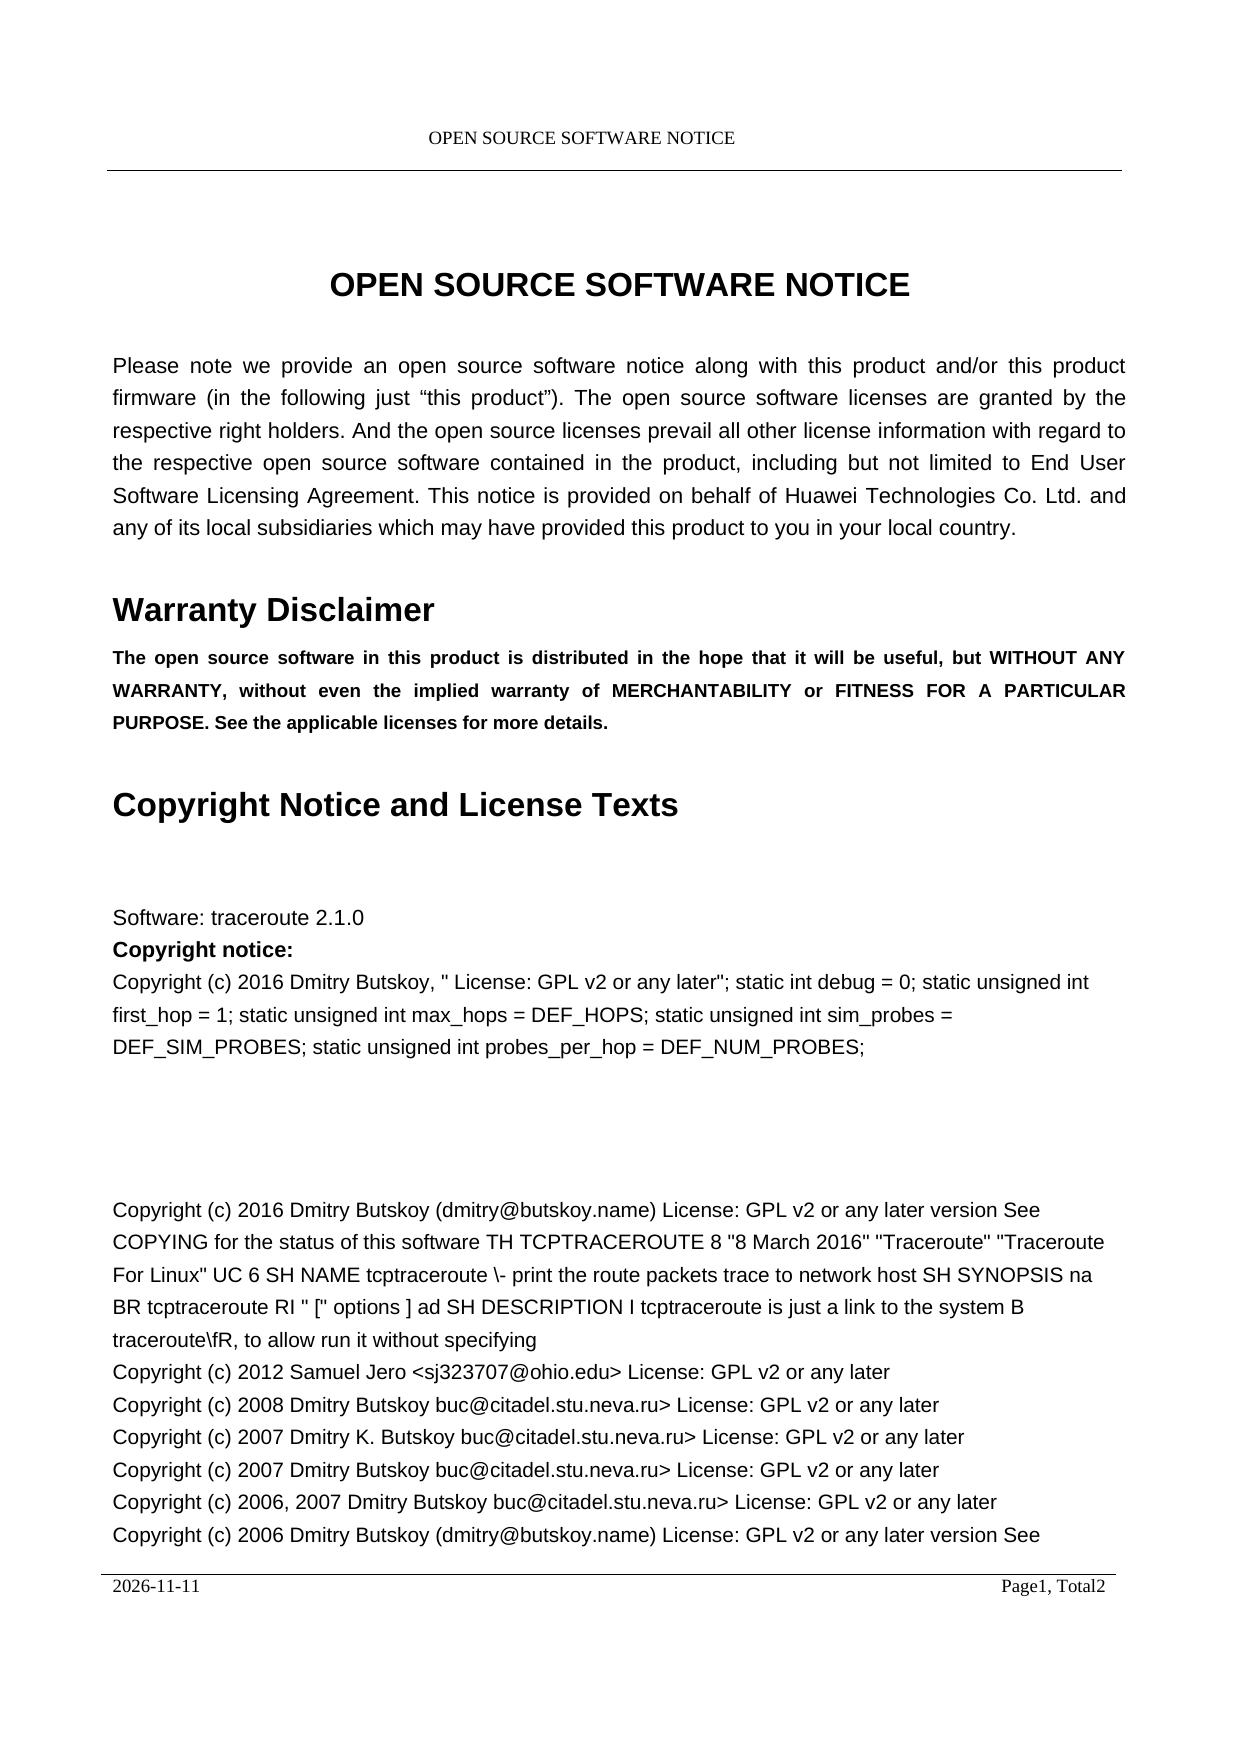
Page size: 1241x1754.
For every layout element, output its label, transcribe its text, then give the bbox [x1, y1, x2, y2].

text Software: traceroute 2.1.0 [112, 901, 1128, 933]
text Copyright (c) 2012 Samuel Jero <sj323707@ohio.edu> License: GPL v2 or any later [112, 1356, 1128, 1388]
text OPEN SOURCE SOFTWARE NOTICE [112, 251, 1128, 316]
text Copyright (c) 2016 Dmitry Butskoy (dmitry@butskoy.name) License: GPL v2 or any later version See COPYING for the status of this software TH TCPTRACEROUTE 8 "8 March 2016" "Traceroute" "Traceroute For Linux" UC 6 SH NAME tcptraceroute \- print the route packets trace to network host SH SYNOPSIS na BR tcptraceroute RI " [" options ] ad SH DESCRIPTION I tcptraceroute is just a link to the system B traceroute\fR, to allow run it without specifying [112, 1193, 1128, 1356]
text Warranty Disclaimer [112, 576, 1128, 641]
text Copyright notice: [112, 933, 1128, 966]
text Copyright Notice and License Texts [112, 771, 1128, 836]
text Copyright (c) 2006, 2007 Dmitry Butskoy buc@citadel.stu.neva.ru> License: GPL v2 or any later [112, 1486, 1128, 1518]
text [112, 1518, 1128, 1551]
text Copyright (c) 2008 Dmitry Butskoy buc@citadel.stu.neva.ru> License: GPL v2 or any later [112, 1388, 1128, 1421]
text Copyright (c) 2007 Dmitry Butskoy buc@citadel.stu.neva.ru> License: GPL v2 or any later [112, 1453, 1128, 1486]
text Copyright (c) 2007 Dmitry K. Butskoy buc@citadel.stu.neva.ru> License: GPL v2 or any later [112, 1421, 1128, 1453]
text Copyright (c) 2016 Dmitry Butskoy, " License: GPL v2 or any later"; static int debug = 0; static unsigned int first_hop = 1; static unsigned int max_hops = DEF_HOPS; static unsigned int sim_probes = DEF_SIM_PROBES; static unsigned int probes_per_hop = DEF_NUM_PROBES; [112, 966, 1128, 1193]
text Please note we provide an open source software notice along with this product and/or this product firmware (in the following just “this product”). The open source software licenses are granted by the respective right holders. And the open source licenses prevail all other license information with regard to the respective open source software contained in the product, including but not limited to End User Software Licensing Agreement. This notice is provided on behalf of Huawei Technologies Co. Ltd. and any of its local subsidiaries which may have provided this product to you in your local country. [112, 349, 1128, 544]
text The open source software in this product is distributed in the hope that it will be useful, but WITHOUT ANY WARRANTY, without even the implied warranty of MERCHANTABILITY or FITNESS FOR A PARTICULAR PURPOSE. See the applicable licenses for more details. [112, 641, 1128, 739]
